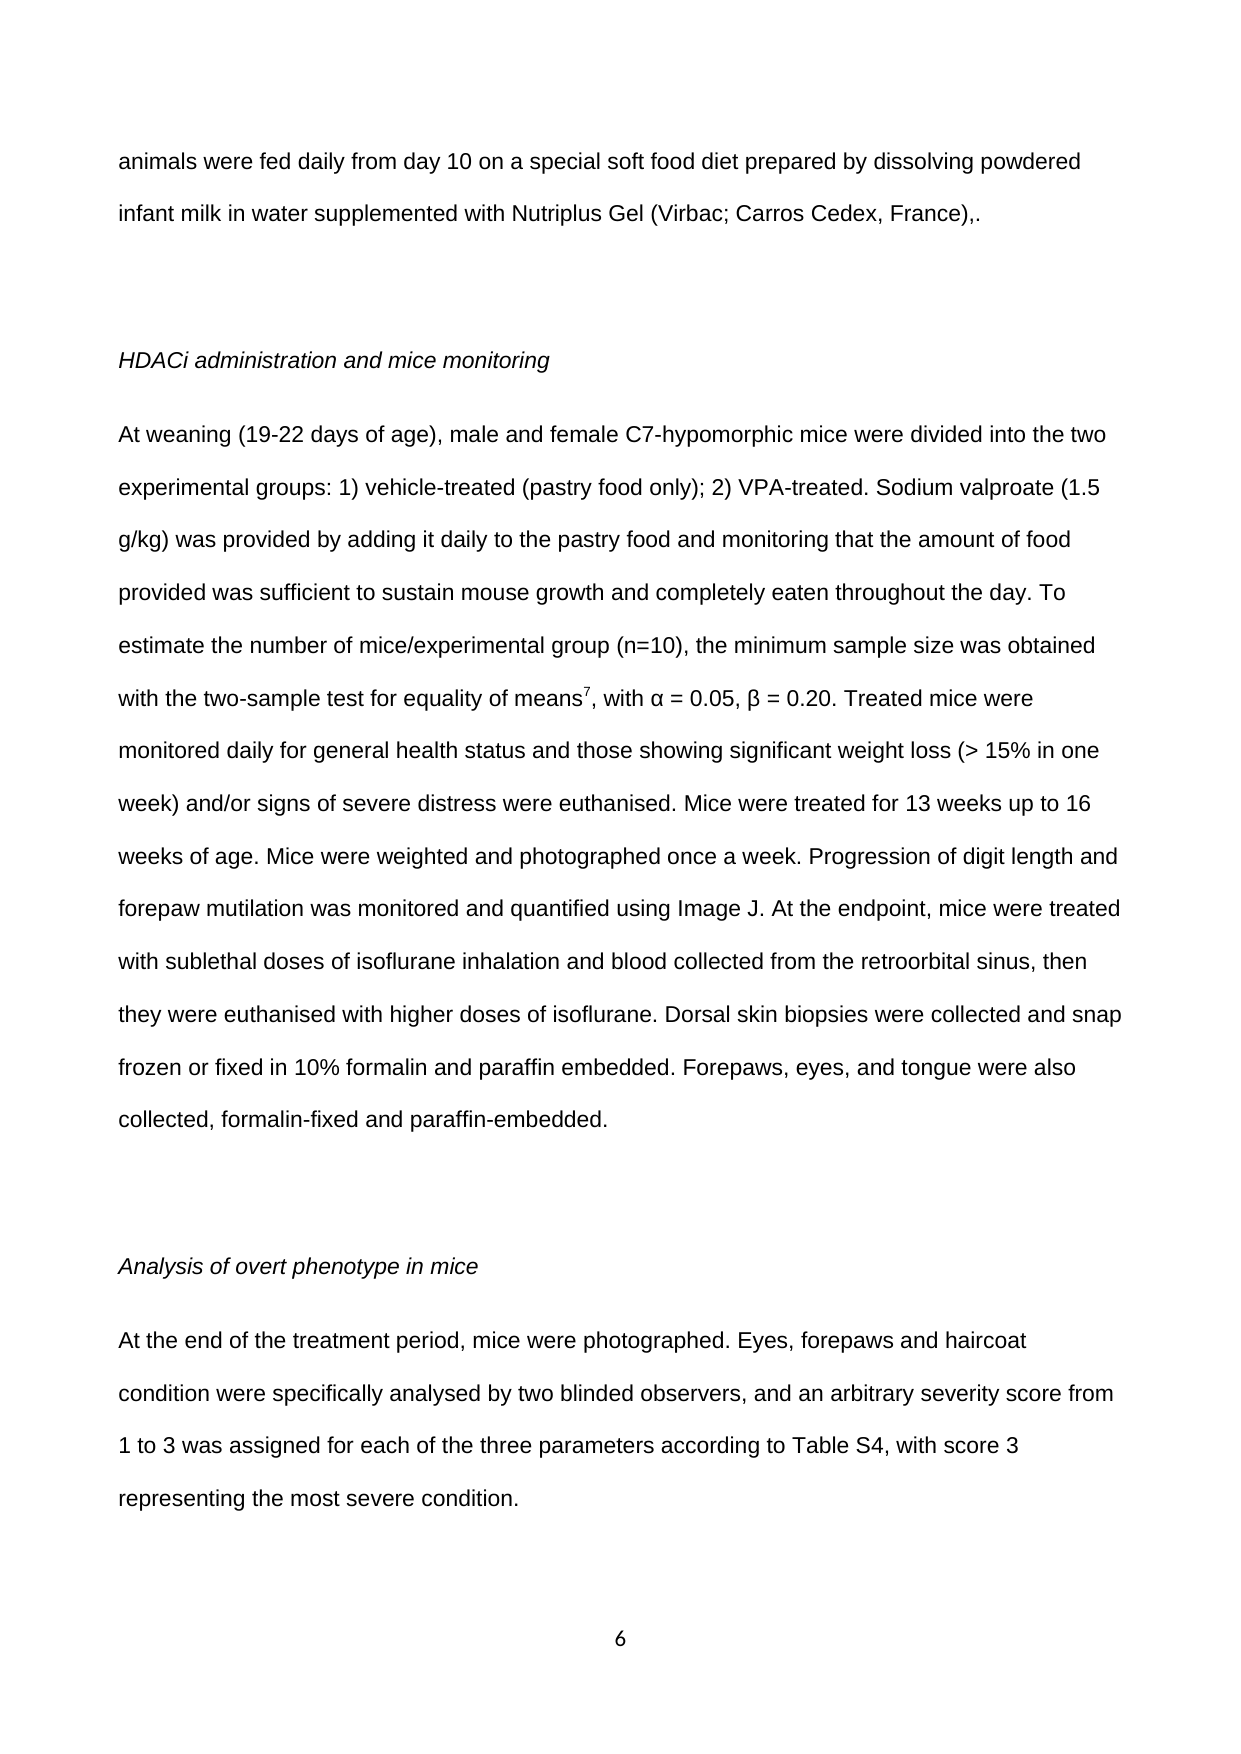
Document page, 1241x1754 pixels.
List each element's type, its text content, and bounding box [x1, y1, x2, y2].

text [118, 148, 1122, 227]
text HDACi administration and mice monitoring [118, 347, 1122, 374]
text Analysis of overt phenotype in mice [118, 1253, 1122, 1279]
text At weaning (19-22 days of age), male and female C7-hypomorphic mice were divided into the two experimental groups: 1) vehicle-treated (pastry food only); 2) VPA-treated. Sodium valproate (1.5 g/kg) was provided by adding it daily to the pastry food and monitoring that the amount of food provided was sufficient to sustain mouse growth and completely eaten throughout the day. To estimate the number of mice/experimental group (n=10), the minimum sample size was obtained with the two-sample test for equality of means7, with α = 0.05, β = 0.20. Treated mice were monitored daily for general health status and those showing significant weight loss (> 15% in one week) and/or signs of severe distress were euthanised. Mice were treated for 13 weeks up to 16 weeks of age. Mice were weighted and photographed once a week. Progression of digit length and forepaw mutilation was monitored and quantified using Image J. At the endpoint, mice were treated with sublethal doses of isoflurane inhalation and blood collected from the retroorbital sinus, then they were euthanised with higher doses of isoflurane. Dorsal skin biopsies were collected and snap frozen or fixed in 10% formalin and paraffin embedded. Forepaws, eyes, and tongue were also collected, formalin-fixed and paraffin-embedded. [118, 421, 1122, 1132]
text At the end of the treatment period, mice were photographed. Eyes, forepaws and haircoat condition were specifically analysed by two blinded observers, and an arbitrary severity score from 1 to 3 was assigned for each of the three parameters according to Table S4, with score 3 representing the most severe condition. [118, 1327, 1122, 1511]
